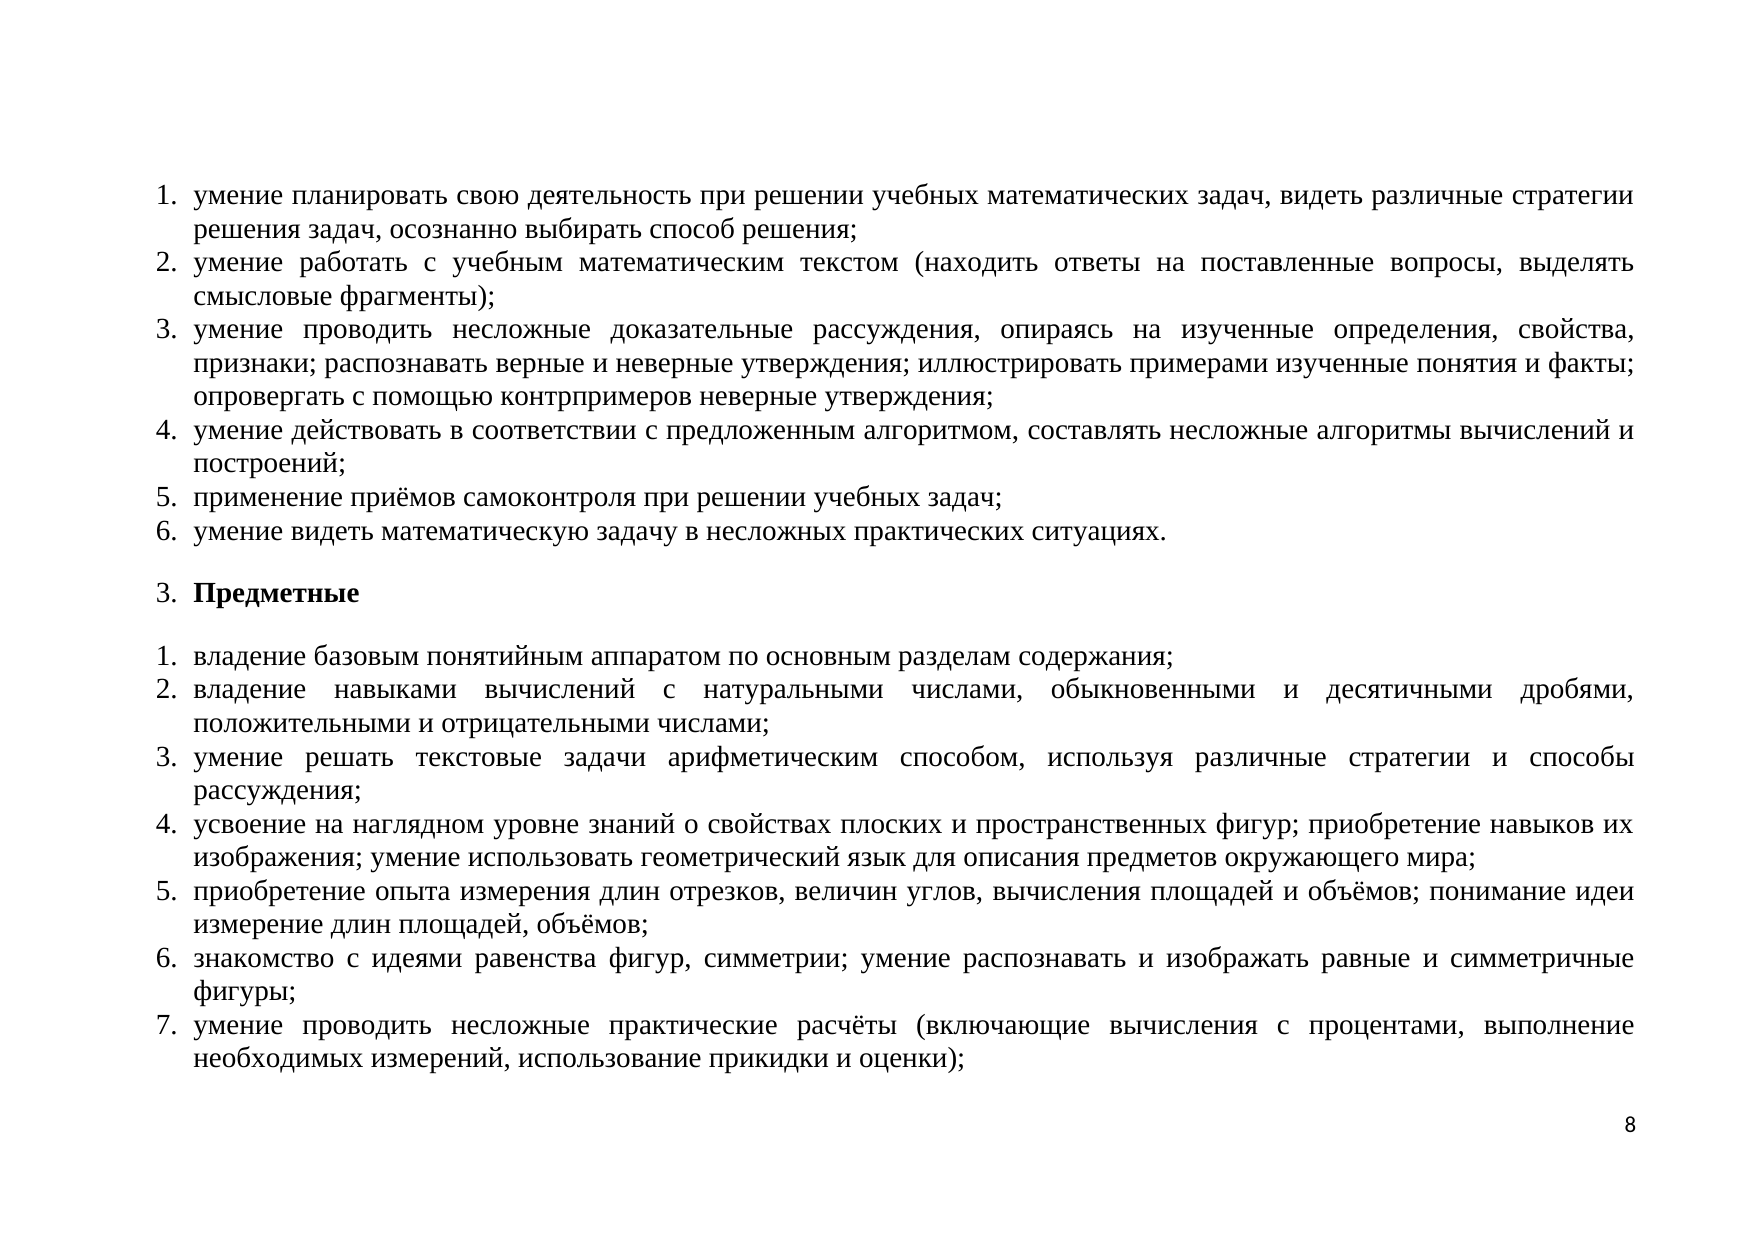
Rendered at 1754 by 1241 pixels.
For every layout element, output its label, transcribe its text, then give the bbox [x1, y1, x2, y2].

list знакомство с идеями равенства фигур, симметрии; умение распознавать и изображать равные и симметричные фигуры; [156, 940, 1636, 1007]
list Предметные [156, 575, 1636, 609]
list умение видеть математическую задачу в несложных практических ситуациях. [156, 513, 1636, 546]
list умение действовать в соответствии с предложенным алгоритмом, составлять несложные алгоритмы вычислений и построений; [156, 412, 1636, 479]
list умение проводить несложные практические расчёты (включающие вычисления с процентами, выполнение необходимых измерений, использование прикидки и оценки); [156, 1007, 1636, 1074]
list умение планировать свою деятельность при решении учебных математических задач, видеть различные стратегии решения задач, осознанно выбирать способ решения; [156, 177, 1636, 244]
list владение навыками вычислений с натуральными числами, обыкновенными и десятичными дробями, положительными и отрицательными числами; [156, 672, 1636, 739]
list приобретение опыта измерения длин отрезков, величин углов, вычисления площадей и объёмов; понимание идеи измерение длин площадей, объёмов; [156, 873, 1636, 940]
list умение проводить несложные доказательные рассуждения, опираясь на изученные определения, свойства, признаки; распознавать верные и неверные утверждения; иллюстрировать примерами изученные понятия и факты; опровергать с помощью контрпримеров неверные утверждения; [156, 311, 1636, 412]
list умение работать с учебным математическим текстом (находить ответы на поставленные вопросы, выделять смысловые фрагменты); [156, 244, 1636, 311]
list умение решать текстовые задачи арифметическим способом, используя различные стратегии и способы рассуждения; [156, 739, 1636, 806]
list владение базовым понятийным аппаратом по основным разделам содержания; [156, 638, 1636, 672]
list усвоение на наглядном уровне знаний о свойствах плоских и пространственных фигур; приобретение навыков их изображения; умение использовать геометрический язык для описания предметов окружающего мира; [156, 806, 1636, 873]
list применение приёмов самоконтроля при решении учебных задач; [156, 479, 1636, 513]
